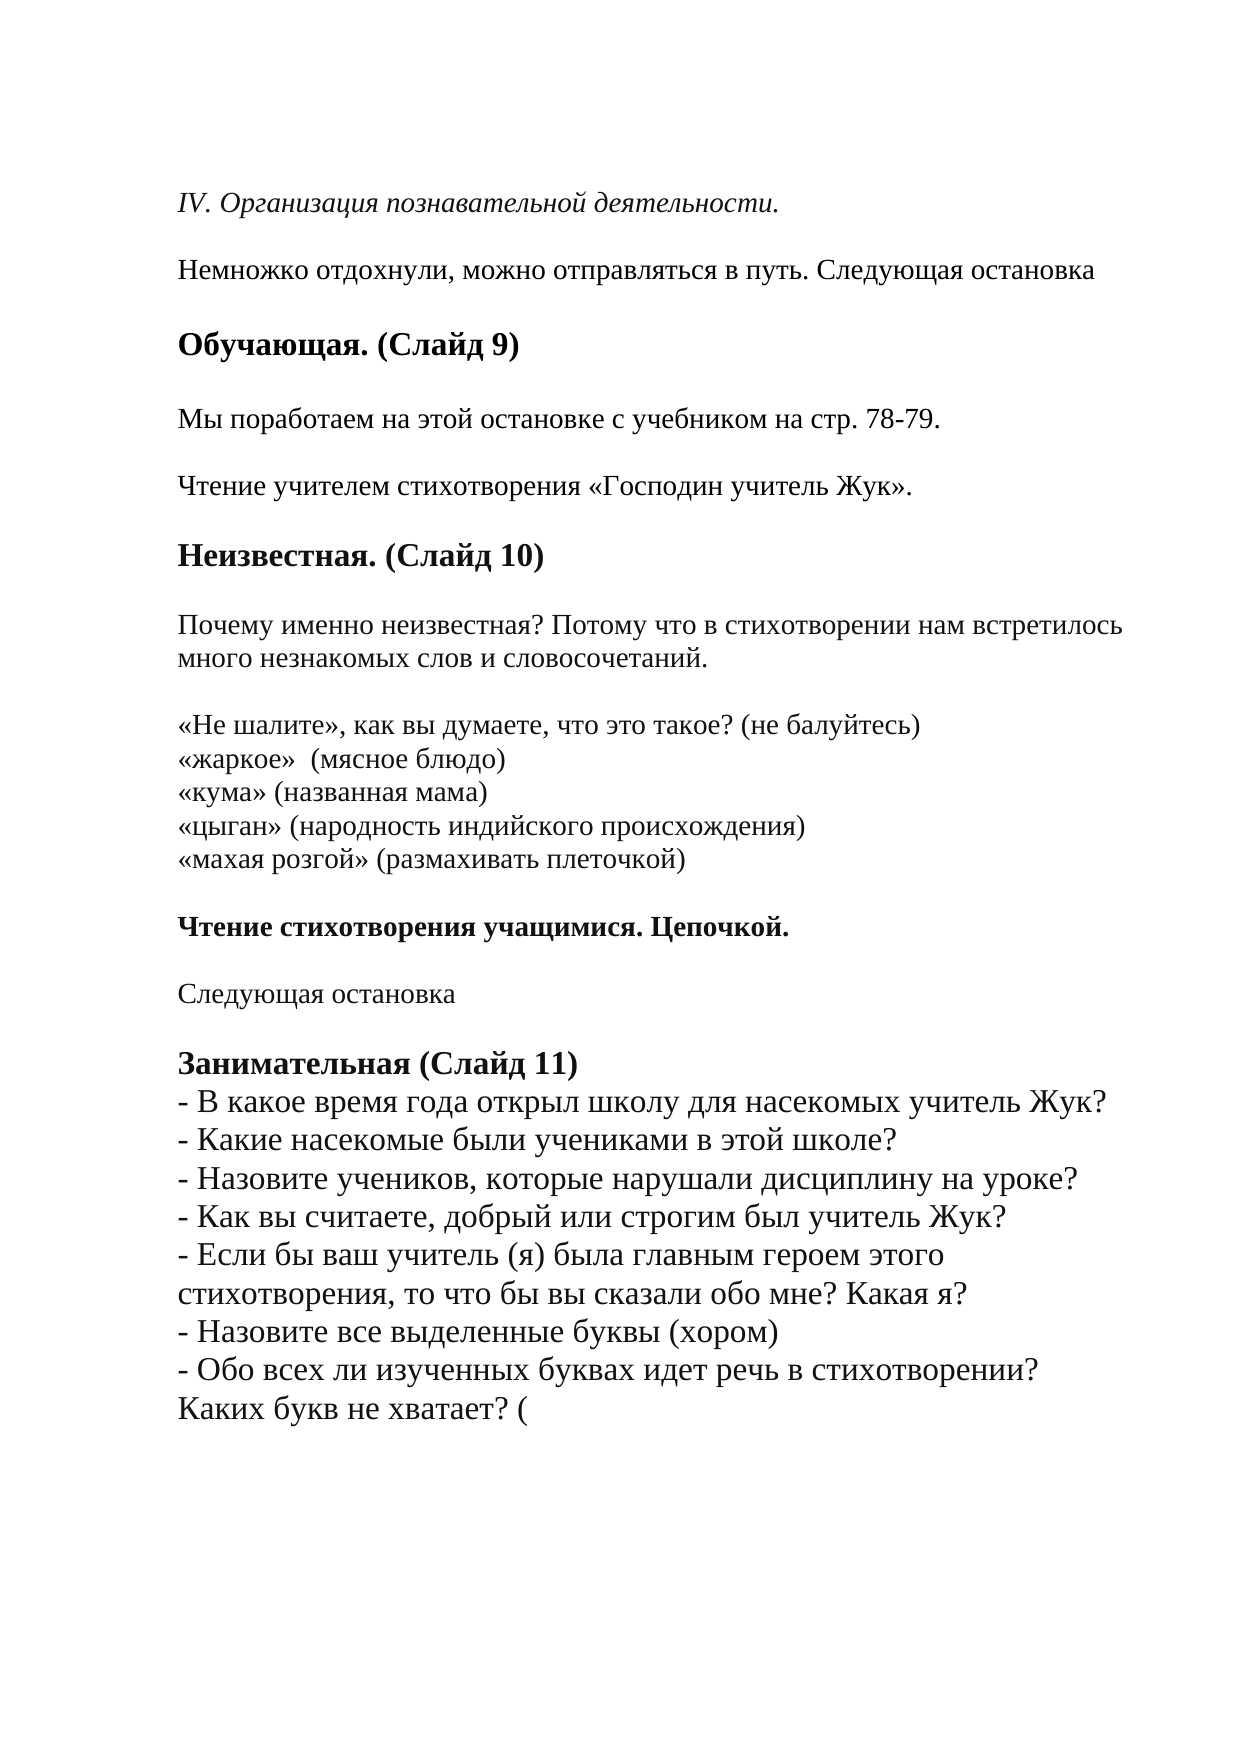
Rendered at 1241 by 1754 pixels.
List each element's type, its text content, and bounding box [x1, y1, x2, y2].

text «кума» (названная мама) [177, 774, 1152, 808]
text IV. Организация познавательной деятельности. [177, 185, 1152, 219]
text - Как вы считаете, добрый или строгим был учитель Жук? [177, 1196, 1152, 1234]
text «махая розгой» (размахивать плеточкой) [177, 842, 1152, 875]
text Чтение стихотворения учащимися. Цепочкой. [177, 909, 1152, 942]
text Занимательная (Слайд 11) [177, 1043, 1152, 1081]
text Немножко отдохнули, можно отправляться в путь. Следующая остановка [177, 252, 1152, 286]
text Неизвестная. (Слайд 10) [177, 535, 1152, 573]
text - Если бы ваш учитель (я) была главным героем этого стихотворения, то что бы вы сказали обо мне? Какая я? [177, 1234, 1152, 1311]
text Обучающая. (Слайд 9) [177, 324, 1152, 362]
text - Назовите все выделенные буквы (хором) [177, 1311, 1152, 1349]
text Почему именно неизвестная? Потому что в стихотворении нам встретилось много незнакомых слов и словосочетаний. [177, 607, 1152, 674]
text «цыган» (народность индийского происхождения) [177, 808, 1152, 842]
text «Не шалите», как вы думаете, что это такое? (не балуйтесь) [177, 707, 1152, 741]
text - Обо всех ли изученных буквах идет речь в стихотворении? [177, 1349, 1152, 1388]
text Мы поработаем на этой остановке с учебником на стр. 78-79. [177, 401, 1152, 434]
text Следующая остановка [177, 976, 1152, 1009]
text Каких букв не хватает? ( [177, 1388, 1152, 1426]
text - Какие насекомые были учениками в этой школе? [177, 1119, 1152, 1158]
text «жаркое» (мясное блюдо) [177, 741, 1152, 774]
text - Назовите учеников, которые нарушали дисциплину на уроке? [177, 1158, 1152, 1196]
text Чтение учителем стихотворения «Господин учитель Жук». [177, 468, 1152, 501]
text - В какое время года открыл школу для насекомых учитель Жук? [177, 1081, 1152, 1119]
